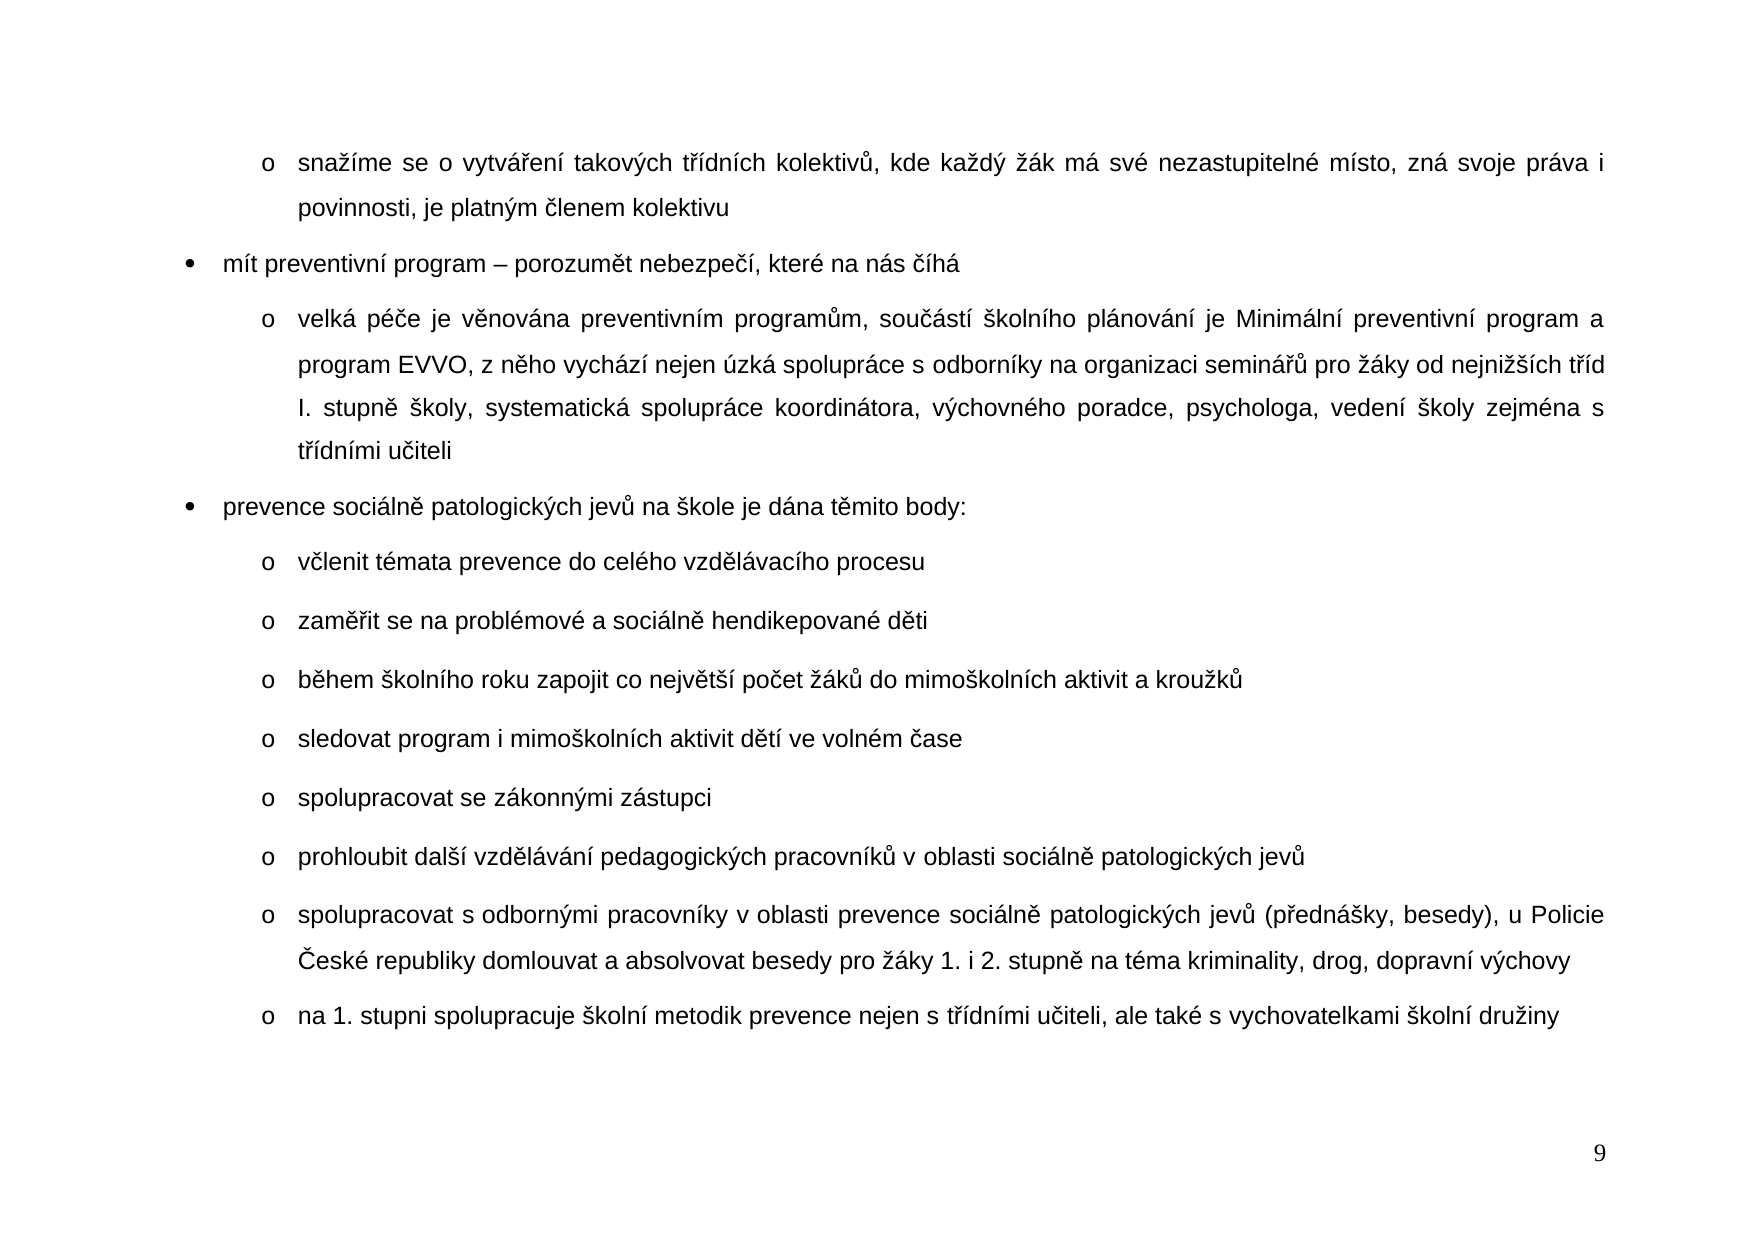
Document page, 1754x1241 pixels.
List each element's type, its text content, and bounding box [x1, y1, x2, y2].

list spolupracovat se zákonnými zástupci [261, 783, 1606, 814]
list snažíme se o vytváření takových třídních kolektivů, kde každý žák má své nezastupitelné místo, zná svoje práva i povinnosti, je platným členem kolektivu [261, 148, 1606, 222]
list mít preventivní program – porozumět nebezpečí, které na nás číhá [186, 249, 1606, 277]
list sledovat program i mimoškolních aktivit dětí ve volném čase [261, 724, 1606, 755]
list na 1. stupni spolupracuje školní metodik prevence nejen s třídními učiteli, ale také s vychovatelkami školní družiny [261, 1001, 1606, 1032]
list zaměřit se na problémové a sociálně hendikepované děti [261, 606, 1606, 637]
list prohloubit další vzdělávání pedagogických pracovníků v oblasti sociálně patologických jevů [261, 842, 1606, 872]
list spolupracovat s odbornými pracovníky v oblasti prevence sociálně patologických jevů (přednášky, besedy), u Policie České republiky domlouvat a absolvovat besedy pro žáky 1. i 2. stupně na téma kriminality, drog, dopravní výchovy [261, 900, 1606, 974]
list velká péče je věnována preventivním programům, součástí školního plánování je Minimální preventivní program a program EVVO, z něho vychází nejen úzká spolupráce s odborníky na organizaci seminářů pro žáky od nejnižších tříd I. stupně školy, systematická spolupráce koordinátora, výchovného poradce, psychologa, vedení školy zejména s třídními učiteli [261, 304, 1606, 465]
list prevence sociálně patologických jevů na škole je dána těmito body: [186, 492, 1606, 520]
list během školního roku zapojit co největší počet žáků do mimoškolních aktivit a kroužků [261, 665, 1606, 696]
list včlenit témata prevence do celého vzdělávacího procesu [261, 547, 1606, 578]
